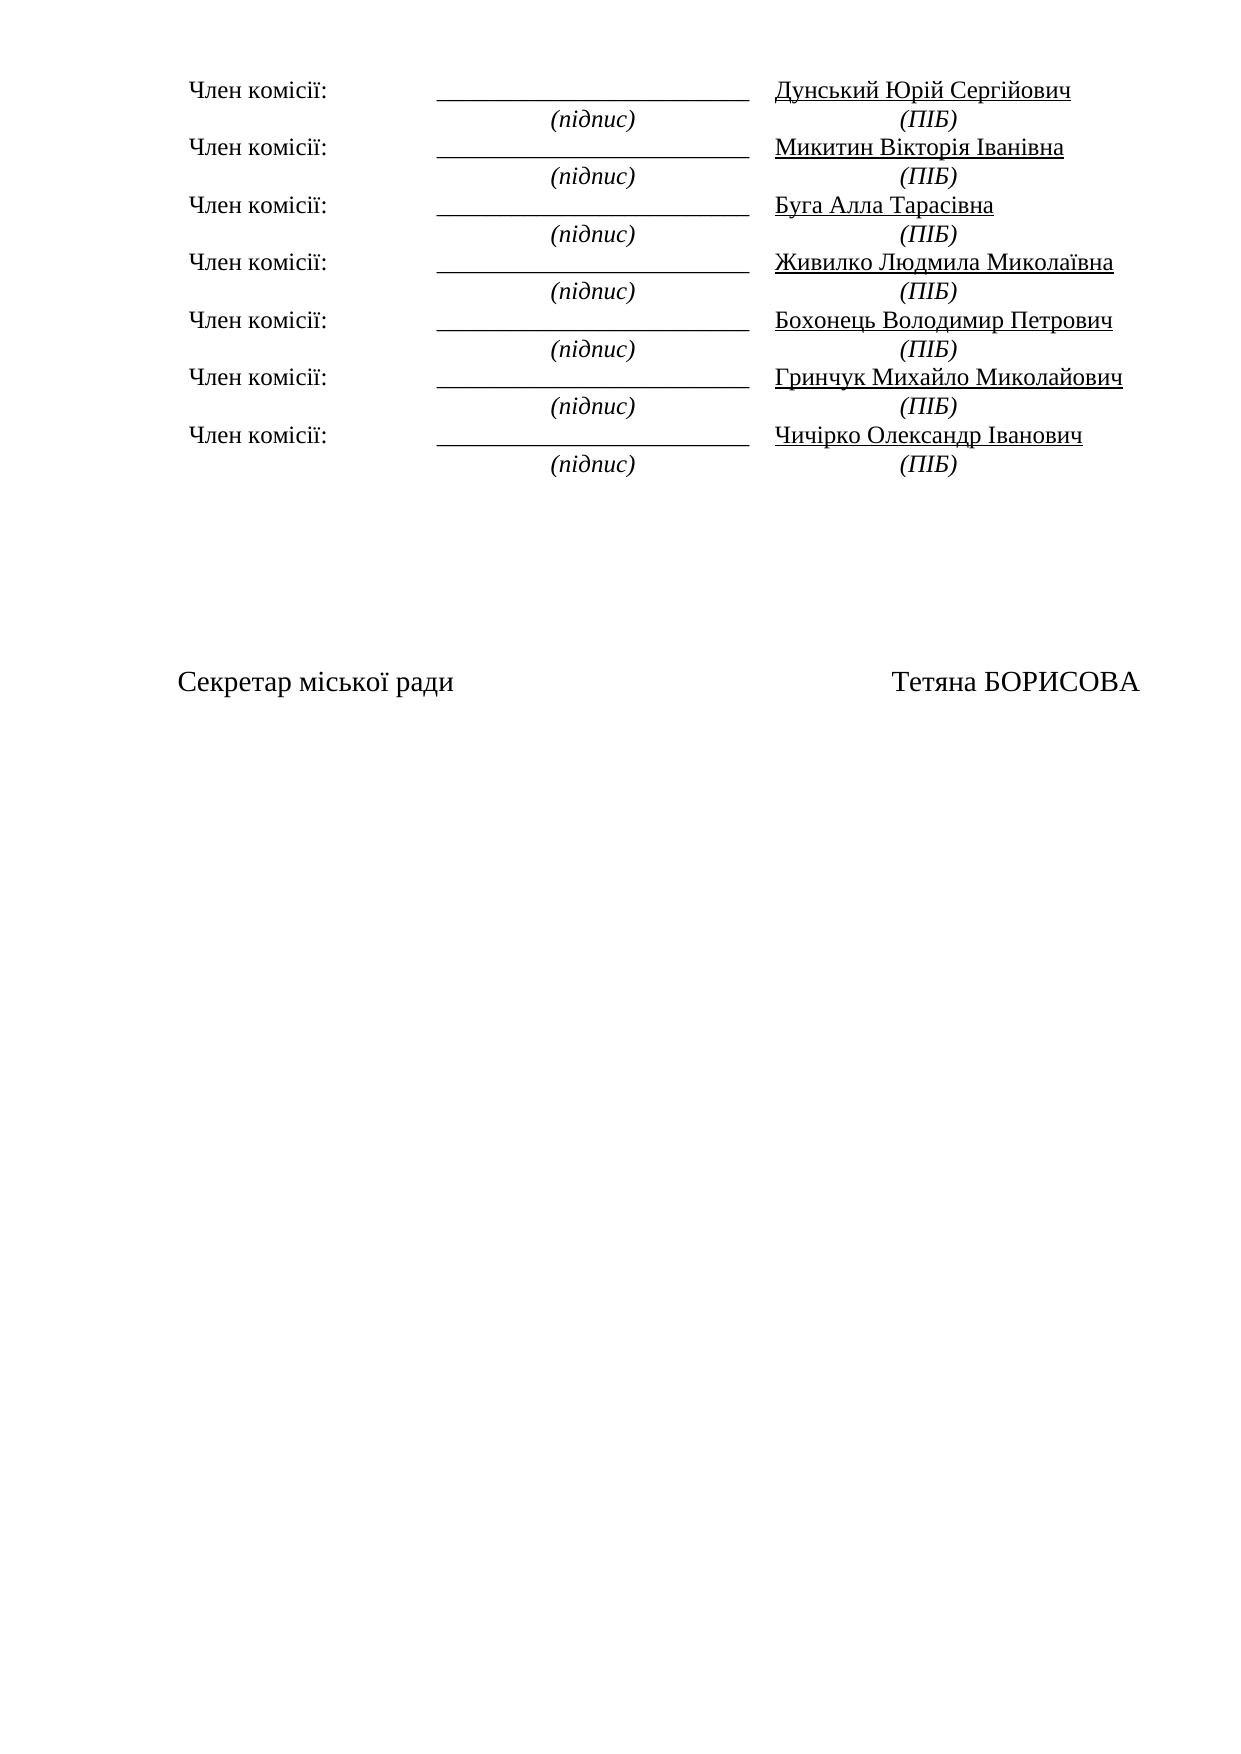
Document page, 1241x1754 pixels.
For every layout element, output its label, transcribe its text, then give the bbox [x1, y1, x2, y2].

table_cell _________________________ (підпис) [425, 190, 763, 247]
table_cell Член комісії: [177, 305, 425, 362]
table_cell Чичірко Олександр Іванович (ПІБ) [763, 420, 1207, 477]
table_cell Живилко Людмила Миколаївна (ПІБ) [763, 248, 1207, 305]
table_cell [425, 133, 763, 190]
table_cell Дунський Юрій Сергійович (ПІБ) [763, 75, 1207, 132]
table_cell _________________________ (підпис) [425, 420, 763, 477]
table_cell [425, 75, 763, 132]
table_cell Гринчук Михайло Миколайович (ПІБ) [763, 363, 1207, 420]
table_cell Буга Алла Тарасівна (ПІБ) [763, 190, 1207, 247]
table_cell Член комісії: [177, 190, 425, 247]
table_cell Бохонець Володимир Петрович (ПІБ) [763, 305, 1207, 362]
table_cell Микитин Вікторія Іванівна (ПІБ) [763, 133, 1207, 190]
table_cell Член комісії: [177, 363, 425, 420]
table_cell Член комісії: [177, 133, 425, 190]
table_cell Член комісії: [177, 420, 425, 477]
text Секретар міської ради Тетяна БОРИСОВА [177, 664, 1152, 698]
table_cell Член комісії: [177, 248, 425, 305]
table_cell Член комісії: [177, 75, 425, 132]
table_cell _________________________ (підпис) [425, 305, 763, 362]
table_cell _________________________ (підпис) [425, 363, 763, 420]
table_cell _________________________ (підпис) [425, 248, 763, 305]
